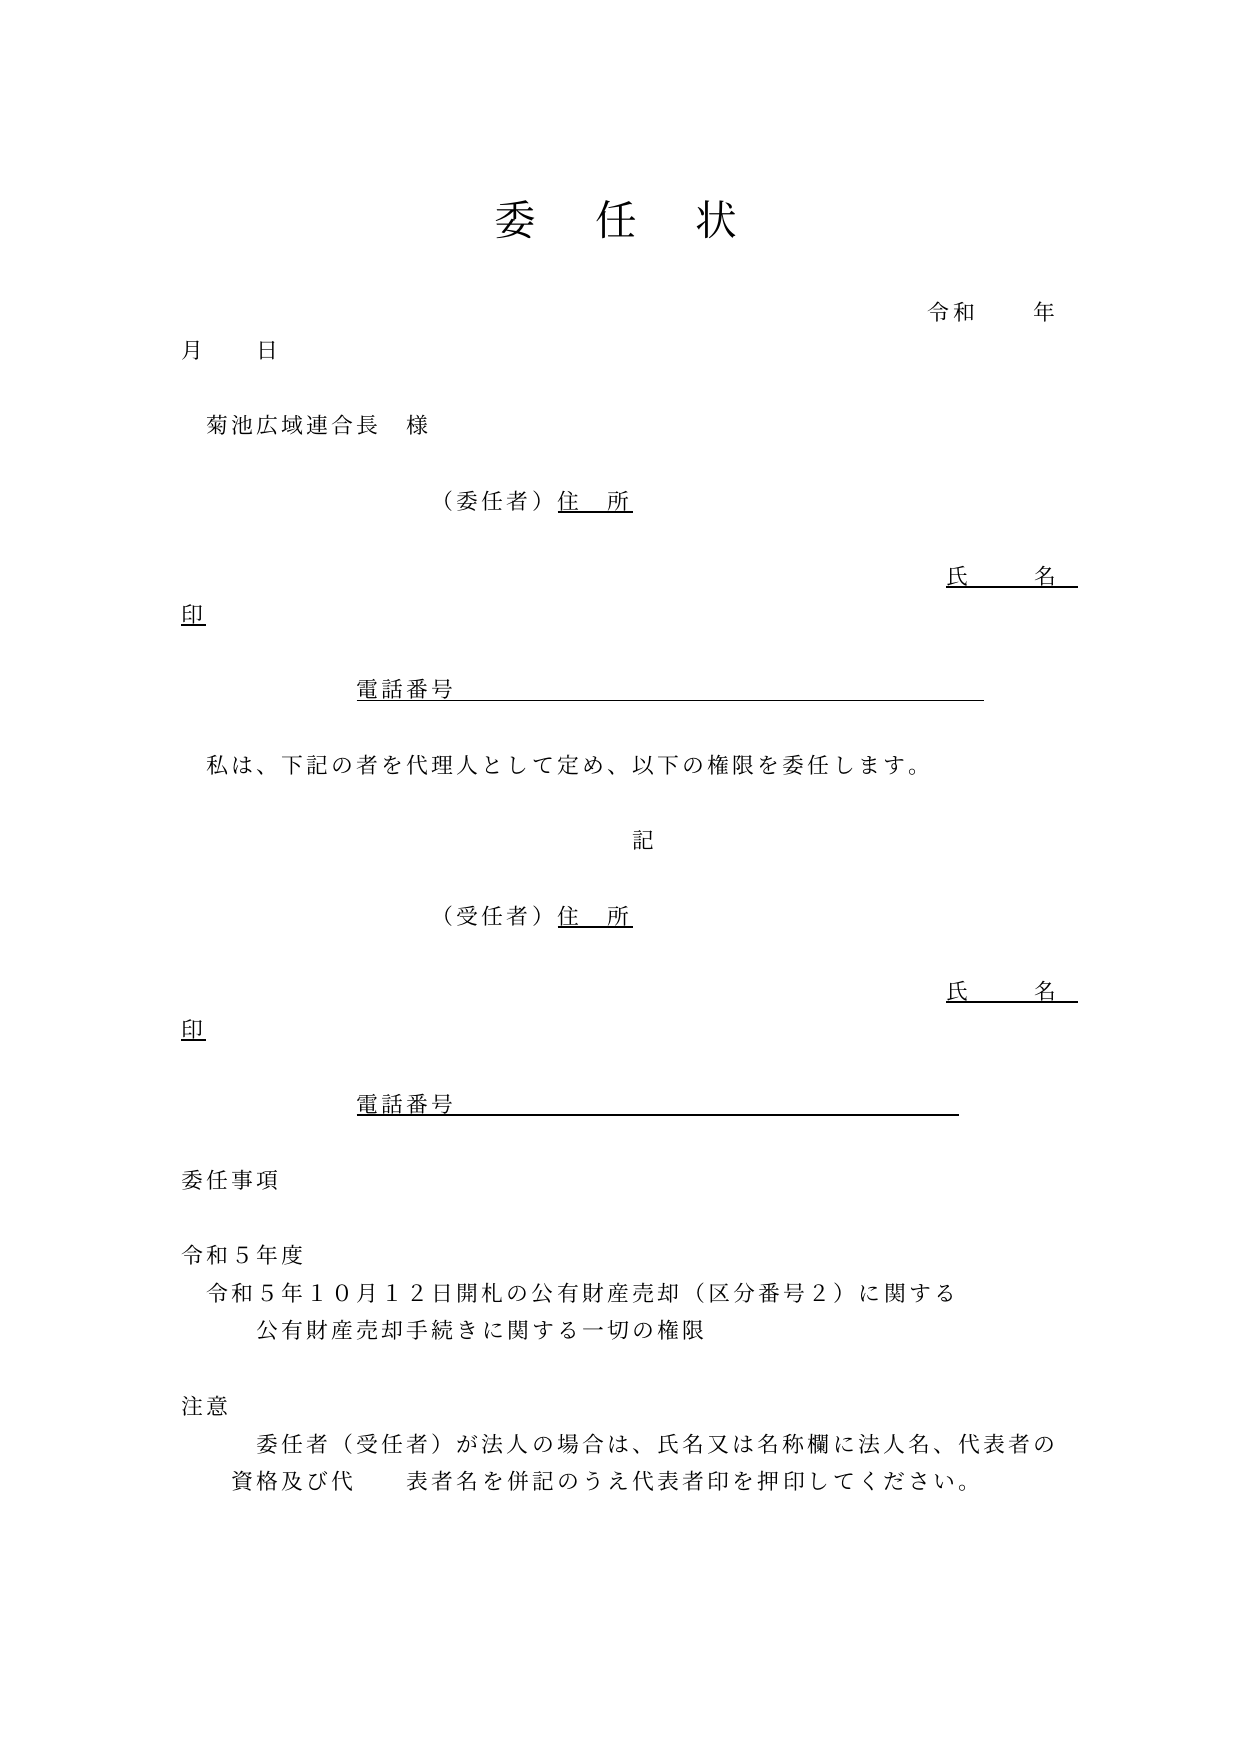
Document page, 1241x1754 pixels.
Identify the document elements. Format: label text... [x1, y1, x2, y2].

text 私は、下記の者を代理人として定め、以下の権限を委任します。 [181, 745, 1059, 783]
text 記 [624, 820, 1059, 858]
text 令和５年１０月１２日開札の公有財産売却（区分番号２）に関する [181, 1273, 1059, 1311]
text 氏 名 印 [181, 556, 1059, 632]
text 菊池広域連合長 様 [181, 406, 1059, 443]
text 委任事項 [181, 1160, 1059, 1197]
text 委 任 状 [181, 179, 1059, 255]
text 電話番号 [181, 1084, 1059, 1122]
text 注意 [181, 1386, 1059, 1424]
text 公有財産売却手続きに関する一切の権限 [225, 1311, 1059, 1348]
text 電話番号 [181, 669, 1059, 707]
text （受任者）住 所 [181, 896, 1059, 933]
text 令和５年度 [181, 1235, 1059, 1273]
text 令和 年 月 日 [181, 292, 1059, 368]
text 氏 名 印 [181, 971, 1059, 1047]
text 委任者（受任者）が法人の場合は、氏名又は名称欄に法人名、代表者の資格及び代 表者名を併記のうえ代表者印を押印してください。 [181, 1424, 1059, 1499]
text （委任者）住 所 [181, 481, 1059, 519]
